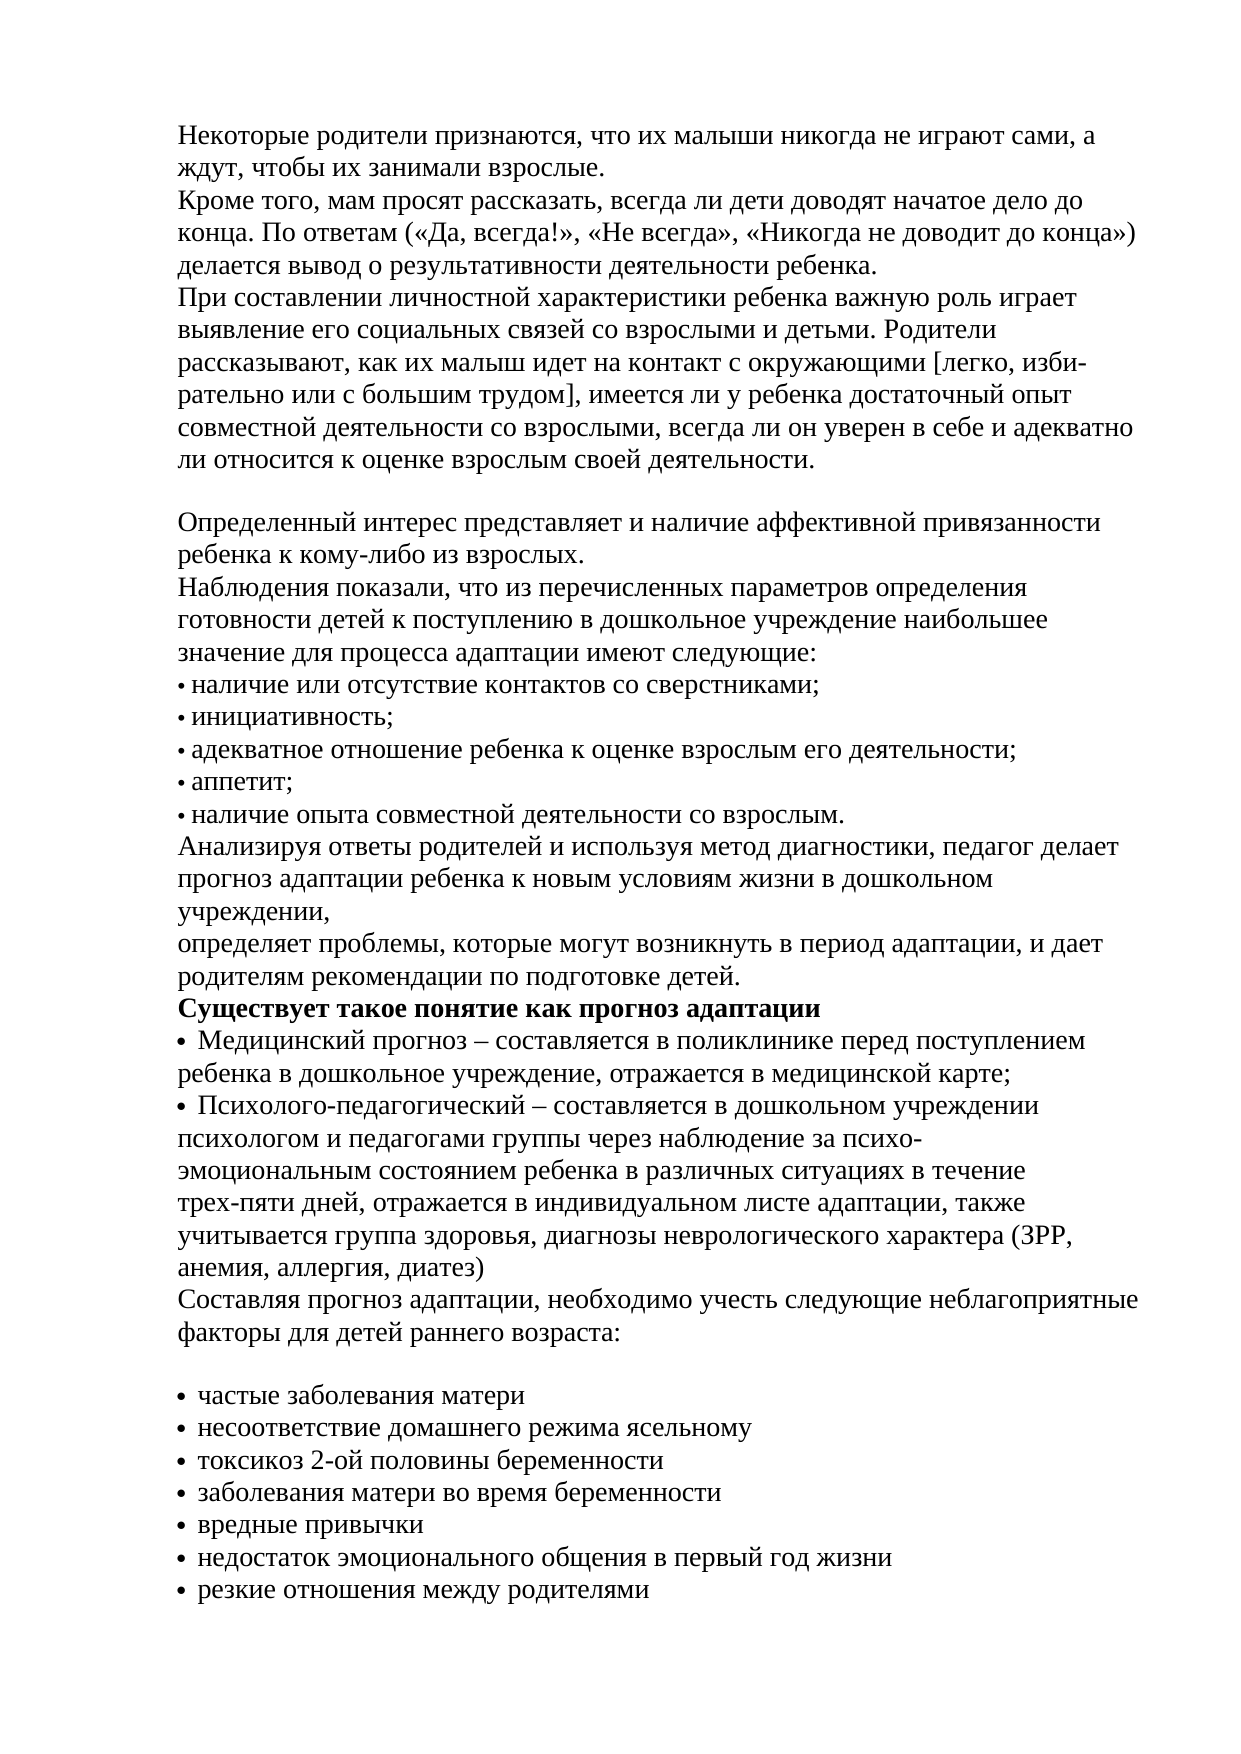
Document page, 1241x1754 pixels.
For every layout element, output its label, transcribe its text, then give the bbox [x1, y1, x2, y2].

text токсикоз 2-ой половины беременности [177, 1443, 1152, 1475]
text При составлении личностной характеристики ребенка важную роль играет [177, 280, 1152, 312]
text Анализируя ответы родителей и используя метод диагностики, педагог делает [177, 829, 1152, 861]
text недостаток эмоционального общения в первый год жизни [177, 1540, 1152, 1572]
text конца. По ответам («Да, всегда!», «Не всегда», «Никогда не доводит до конца») делается вывод о результативности деятельности ребенка. [177, 215, 1152, 280]
text • наличие опыта совместной деятельности со взрослым. [177, 797, 1152, 829]
text ребенка к кому-либо из взрослых. [177, 537, 1152, 570]
text Медицинский прогноз – составляется в поликлинике перед поступлением [177, 1023, 1152, 1056]
text резкие отношения между родителями [177, 1572, 1152, 1605]
text определяет проблемы, которые могут возникнуть в период адаптации, и дает [177, 926, 1152, 959]
text Определенный интерес представляет и наличие аффективной привязанности [177, 505, 1152, 537]
text учитывается группа здоровья, диагнозы неврологического характера (ЗРР, [177, 1218, 1152, 1250]
text совместной деятельности со взрослыми, всегда ли он уверен в себе и адекватно ли относится к оценке взрослым своей деятельности. [177, 410, 1152, 474]
text факторы для детей раннего возраста: [177, 1315, 1152, 1347]
text Некоторые родители признаются, что их малыши никогда не играют сами, а [177, 118, 1152, 151]
text Существует такое понятие как прогноз адаптации [177, 991, 1152, 1023]
text частые заболевания матери [177, 1378, 1152, 1410]
text Составляя прогноз адаптации, необходимо учесть следующие неблагоприятные [177, 1283, 1152, 1315]
text готовности детей к поступлению в дошкольное учреждение наибольшее [177, 602, 1152, 635]
text • инициативность; [177, 699, 1152, 732]
text выявление его социальных связей со взрослыми и детьми. Родители [177, 312, 1152, 345]
text рательно или с большим трудом], имеется ли у ребенка достаточный опыт [177, 377, 1152, 410]
text психологом и педагогами группы через наблюдение за психо- [177, 1121, 1152, 1153]
text эмоциональным состоянием ребенка в различных ситуациях в течение [177, 1153, 1152, 1185]
text заболевания матери во время беременности [177, 1475, 1152, 1508]
text • адекватное отношение ребенка к оценке взрослым его деятельности; [177, 732, 1152, 764]
text рассказывают, как их малыш идет на контакт с окружающими [легко, изби- [177, 345, 1152, 377]
text несоответствие домашнего режима ясельному [177, 1410, 1152, 1443]
text • наличие или отсутствие контактов со сверстниками; [177, 667, 1152, 699]
text трех-пяти дней, отражается в индивидуальном листе адаптации, также [177, 1185, 1152, 1218]
text Психолого-педагогический – составляется в дошкольном учреждении [177, 1088, 1152, 1121]
text анемия, аллергия, диатез) [177, 1250, 1152, 1283]
text ждут, чтобы их занимали взрослые. [177, 151, 1152, 183]
text прогноз адаптации ребенка к новым условиям жизни в дошкольном учреждении, [177, 861, 1152, 926]
text родителям рекомендации по подготовке детей. [177, 959, 1152, 991]
text • аппетит; [177, 764, 1152, 797]
text Кроме того, мам просят рассказать, всегда ли дети доводят начатое дело до [177, 183, 1152, 215]
text вредные привычки [177, 1508, 1152, 1540]
text Наблюдения показали, что из перечисленных параметров определения [177, 570, 1152, 602]
text ребенка в дошкольное учреждение, отражается в медицинской карте; [177, 1056, 1152, 1088]
text значение для процесса адаптации имеют следующие: [177, 635, 1152, 667]
